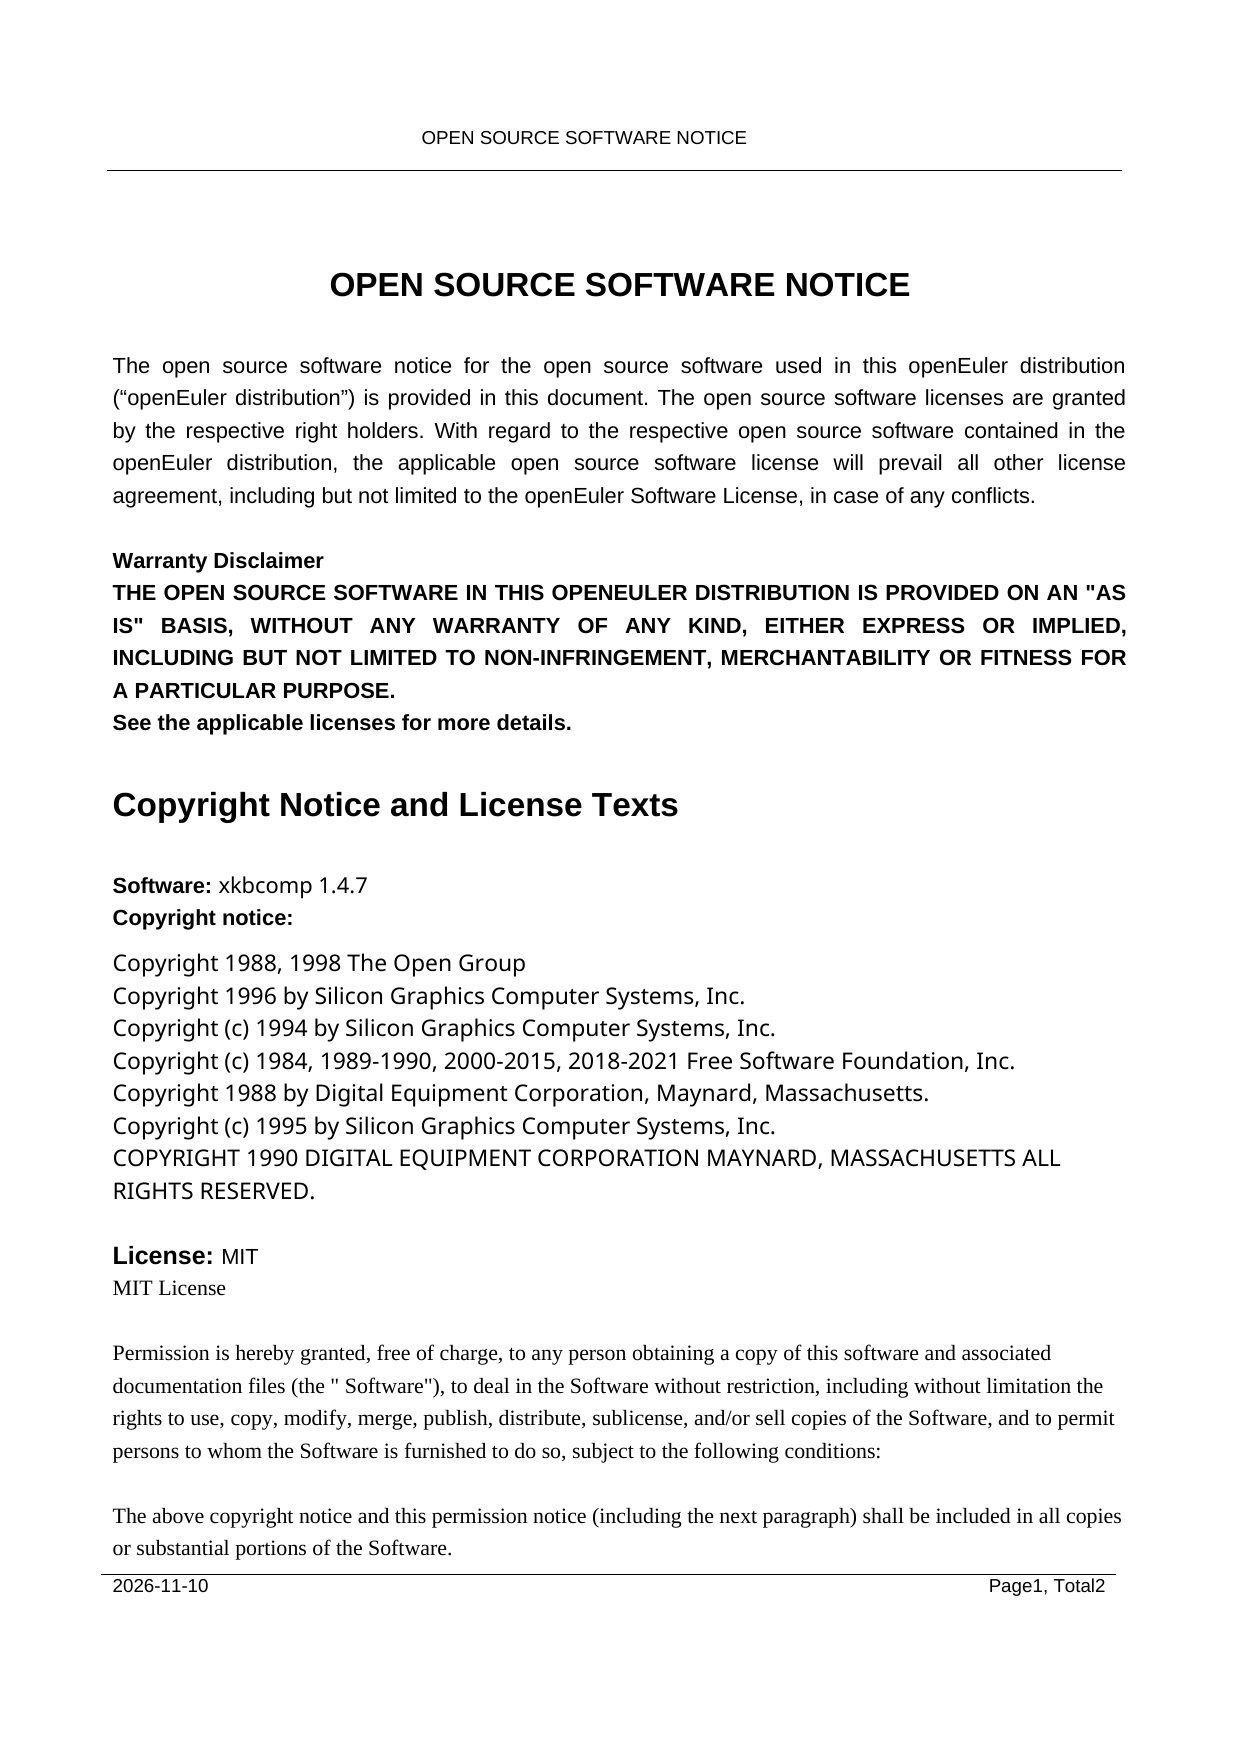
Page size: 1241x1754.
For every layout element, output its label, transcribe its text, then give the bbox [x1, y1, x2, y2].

text Copyright notice: [112, 901, 1128, 934]
text Copyright 1988, 1998 The Open Group Copyright 1996 by Silicon Graphics Computer Systems, Inc. Copyright (c) 1994 by Silicon Graphics Computer Systems, Inc. Copyright (c) 1984, 1989-1990, 2000-2015, 2018-2021 Free Software Foundation, Inc. Copyright 1988 by Digital Equipment Corporation, Maynard, Massachusetts. Copyright (c) 1995 by Silicon Graphics Computer Systems, Inc. COPYRIGHT 1990 DIGITAL EQUIPMENT CORPORATION MAYNARD, MASSACHUSETTS ALL RIGHTS RESERVED. [112, 947, 1128, 1239]
text The open source software notice for the open source software used in this openEuler distribution (“openEuler distribution”) is provided in this document. The open source software licenses are granted by the respective right holders. With regard to the respective open source software contained in the openEuler distribution, the applicable open source software license will prevail all other license agreement, including but not limited to the openEuler Software License, in case of any conflicts. [112, 349, 1128, 511]
text THE OPEN SOURCE SOFTWARE IN THIS OPENEULER DISTRIBUTION IS PROVIDED ON AN "AS IS" BASIS, WITHOUT ANY WARRANTY OF ANY KIND, EITHER EXPRESS OR IMPLIED, INCLUDING BUT NOT LIMITED TO NON-INFRINGEMENT, MERCHANTABILITY OR FITNESS FOR A PARTICULAR PURPOSE. See the applicable licenses for more details. [112, 576, 1128, 739]
text License: MIT [112, 1239, 1128, 1272]
title Software: xkbcomp 1.4.7 [112, 869, 1128, 901]
text Copyright Notice and License Texts [112, 771, 1128, 836]
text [112, 1272, 1128, 1564]
text Warranty Disclaimer [112, 544, 1128, 576]
text OPEN SOURCE SOFTWARE NOTICE [112, 251, 1128, 316]
